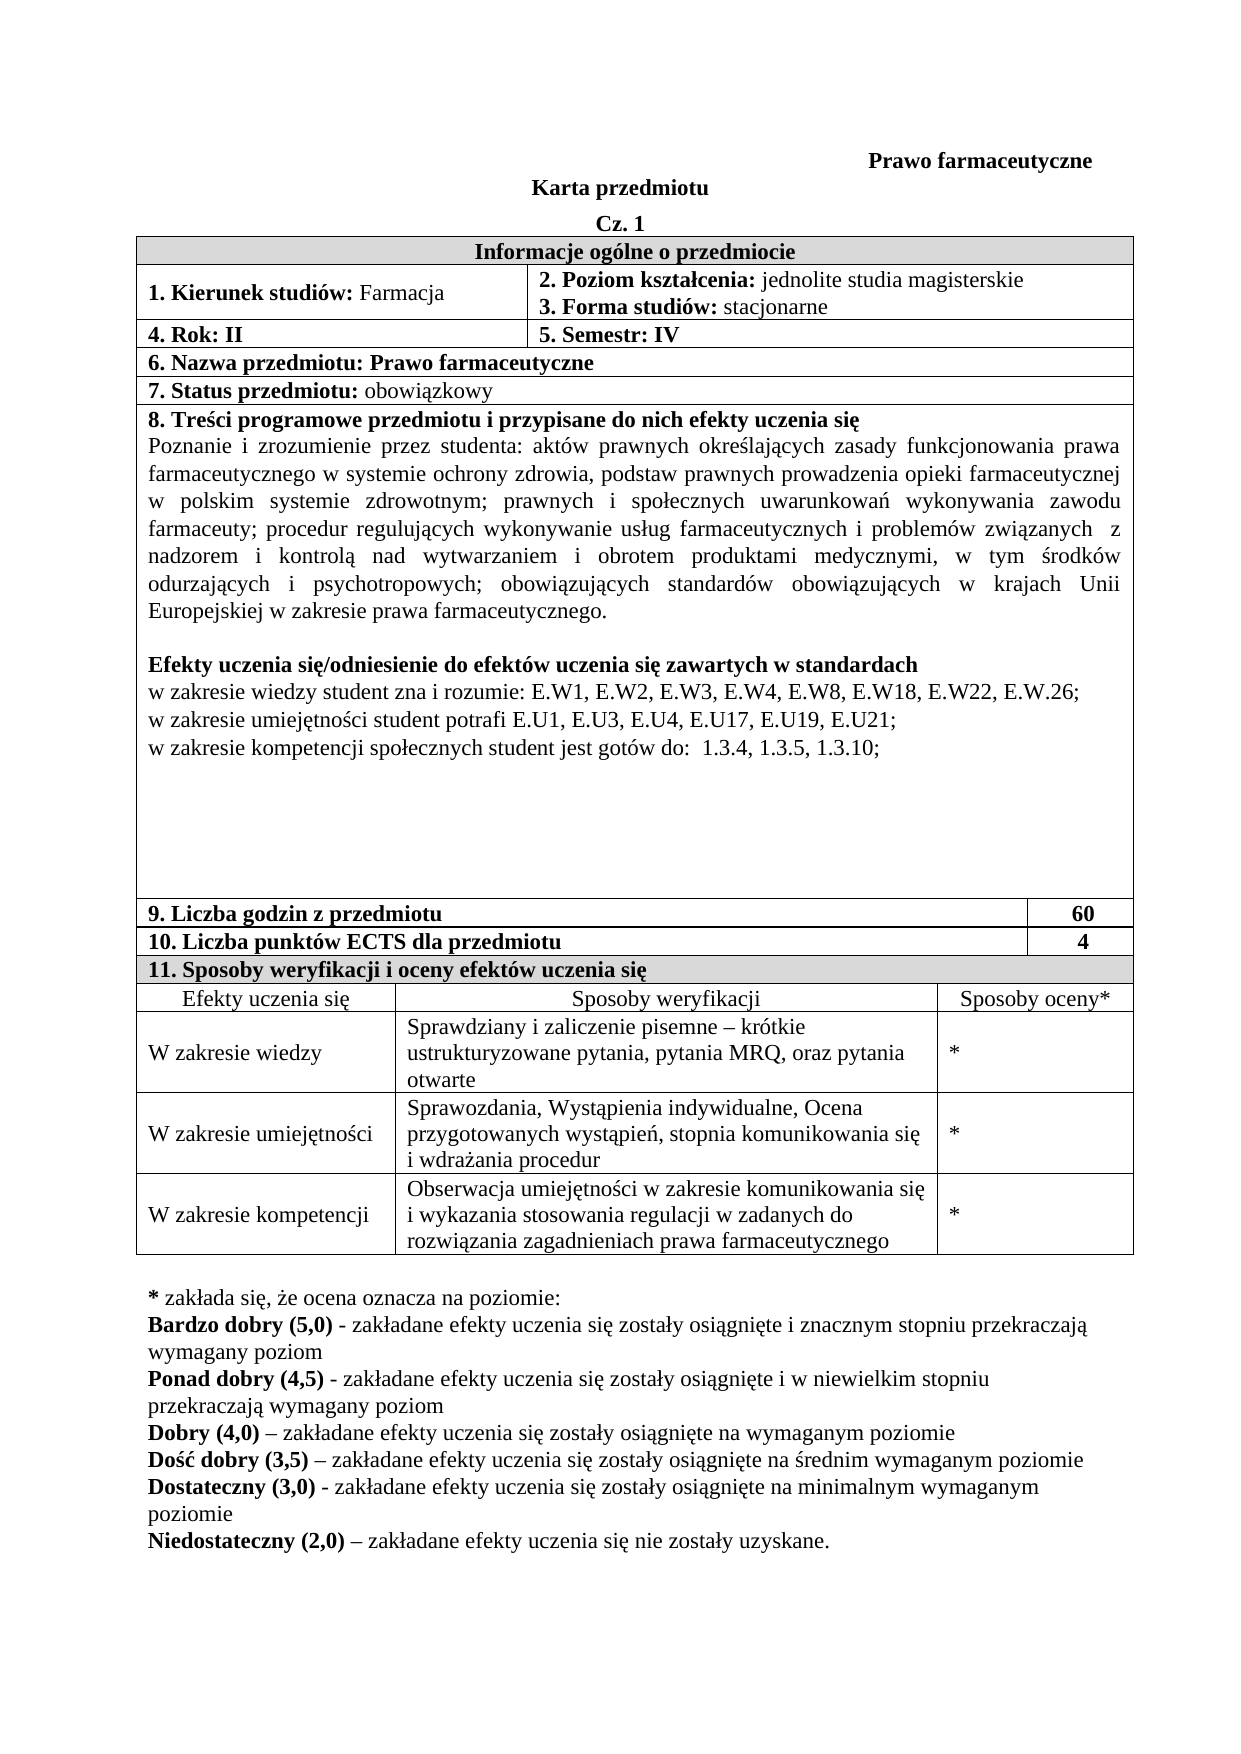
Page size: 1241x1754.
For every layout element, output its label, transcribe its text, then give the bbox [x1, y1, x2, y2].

table_cell Sprawdziany i zaliczenie pisemne – krótkie ustrukturyzowane pytania, pytania MRQ, oraz pytania otwarte [396, 1012, 937, 1092]
text Dostateczny (3,0) - zakładane efekty uczenia się zostały osiągnięte na minimalnym wymaganym poziomie [148, 1472, 1093, 1527]
table_cell W zakresie umiejętności [137, 1093, 395, 1173]
table_cell 6. Nazwa przedmiotu: Prawo farmaceutyczne [137, 348, 1133, 376]
table_cell 4 [1028, 928, 1133, 954]
table_cell 9. Liczba godzin z przedmiotu [137, 899, 1027, 926]
table_cell 11. Sposoby weryfikacji i oceny efektów uczenia się [137, 956, 1133, 983]
table_cell Sposoby oceny* [938, 984, 1133, 1011]
table_cell 10. Liczba punktów ECTS dla przedmiotu [137, 928, 1027, 954]
table_cell 4. Rok: II [137, 320, 527, 347]
table_cell Poziom kształcenia: jednolite studia magisterskie Forma studiów: stacjonarne [528, 265, 1133, 319]
table_cell * [938, 1012, 1133, 1092]
table_cell 1. Kierunek studiów: Farmacja [137, 265, 527, 319]
text Dość dobry (3,5) – zakładane efekty uczenia się zostały osiągnięte na średnim wymaganym poziomie [148, 1445, 1093, 1472]
text Dobry (4,0) – zakładane efekty uczenia się zostały osiągnięte na wymaganym poziomie [148, 1418, 1093, 1445]
table_cell Sposoby weryfikacji [396, 984, 937, 1011]
table_cell 5. Semestr: IV [528, 320, 1133, 347]
table_cell Sprawozdania, Wystąpienia indywidualne, Ocena przygotowanych wystąpień, stopnia komunikowania się i wdrażania procedur [396, 1093, 937, 1173]
table_cell Efekty uczenia się [137, 984, 395, 1011]
text * zakłada się, że ocena oznacza na poziomie: [148, 1284, 1093, 1310]
text Bardzo dobry (5,0) - zakładane efekty uczenia się zostały osiągnięte i znacznym stopniu przekraczają wymagany poziom [148, 1310, 1093, 1364]
text Cz. 1 [148, 210, 1093, 236]
table_cell W zakresie wiedzy [137, 1012, 395, 1092]
text Prawo farmaceutyczne [148, 148, 1093, 174]
table_cell 60 [1028, 899, 1133, 926]
text Karta przedmiotu [148, 174, 1093, 200]
table_cell * [938, 1174, 1133, 1254]
table_cell W zakresie kompetencji [137, 1174, 395, 1254]
table_header Informacje ogólne o przedmiocie [137, 237, 1133, 264]
text Ponad dobry (4,5) - zakładane efekty uczenia się zostały osiągnięte i w niewielkim stopniu przekraczają wymagany poziom [148, 1364, 1093, 1418]
table_cell 8. Treści programowe przedmiotu i przypisane do nich efekty uczenia się Poznanie i zrozumienie przez studenta: aktów prawnych określających zasady funkcjonowania prawa farmaceutycznego w systemie ochrony zdrowia, podstaw prawnych prowadzenia opieki farmaceutycznej w polskim systemie zdrowotnym; prawnych i społecznych uwarunkowań wykonywania zawodu farmaceuty; procedur regulujących wykonywanie usług farmaceutycznych i problemów związanych z nadzorem i kontrolą nad wytwarzaniem i obrotem produktami medycznymi, w tym środków odurzających i psychotropowych; obowiązujących standardów obowiązujących w krajach Unii Europejskiej w zakresie prawa farmaceutycznego. Efekty uczenia się/odniesienie do efektów uczenia się zawartych w standardach w zakresie wiedzy student zna i rozumie: E.W1, E.W2, E.W3, E.W4, E.W8, E.W18, E.W22, E.W.26; w zakresie umiejętności student potrafi E.U1, E.U3, E.U4, E.U17, E.U19, E.U21; w zakresie kompetencji społecznych student jest gotów do: 1.3.4, 1.3.5, 1.3.10; [137, 405, 1133, 898]
text Niedostateczny (2,0) – zakładane efekty uczenia się nie zostały uzyskane. [148, 1527, 1093, 1554]
table_cell * [938, 1093, 1133, 1173]
table_cell Obserwacja umiejętności w zakresie komunikowania się i wykazania stosowania regulacji w zadanych do rozwiązania zagadnieniach prawa farmaceutycznego [396, 1174, 937, 1254]
table_cell 7. Status przedmiotu: obowiązkowy [137, 377, 1133, 404]
